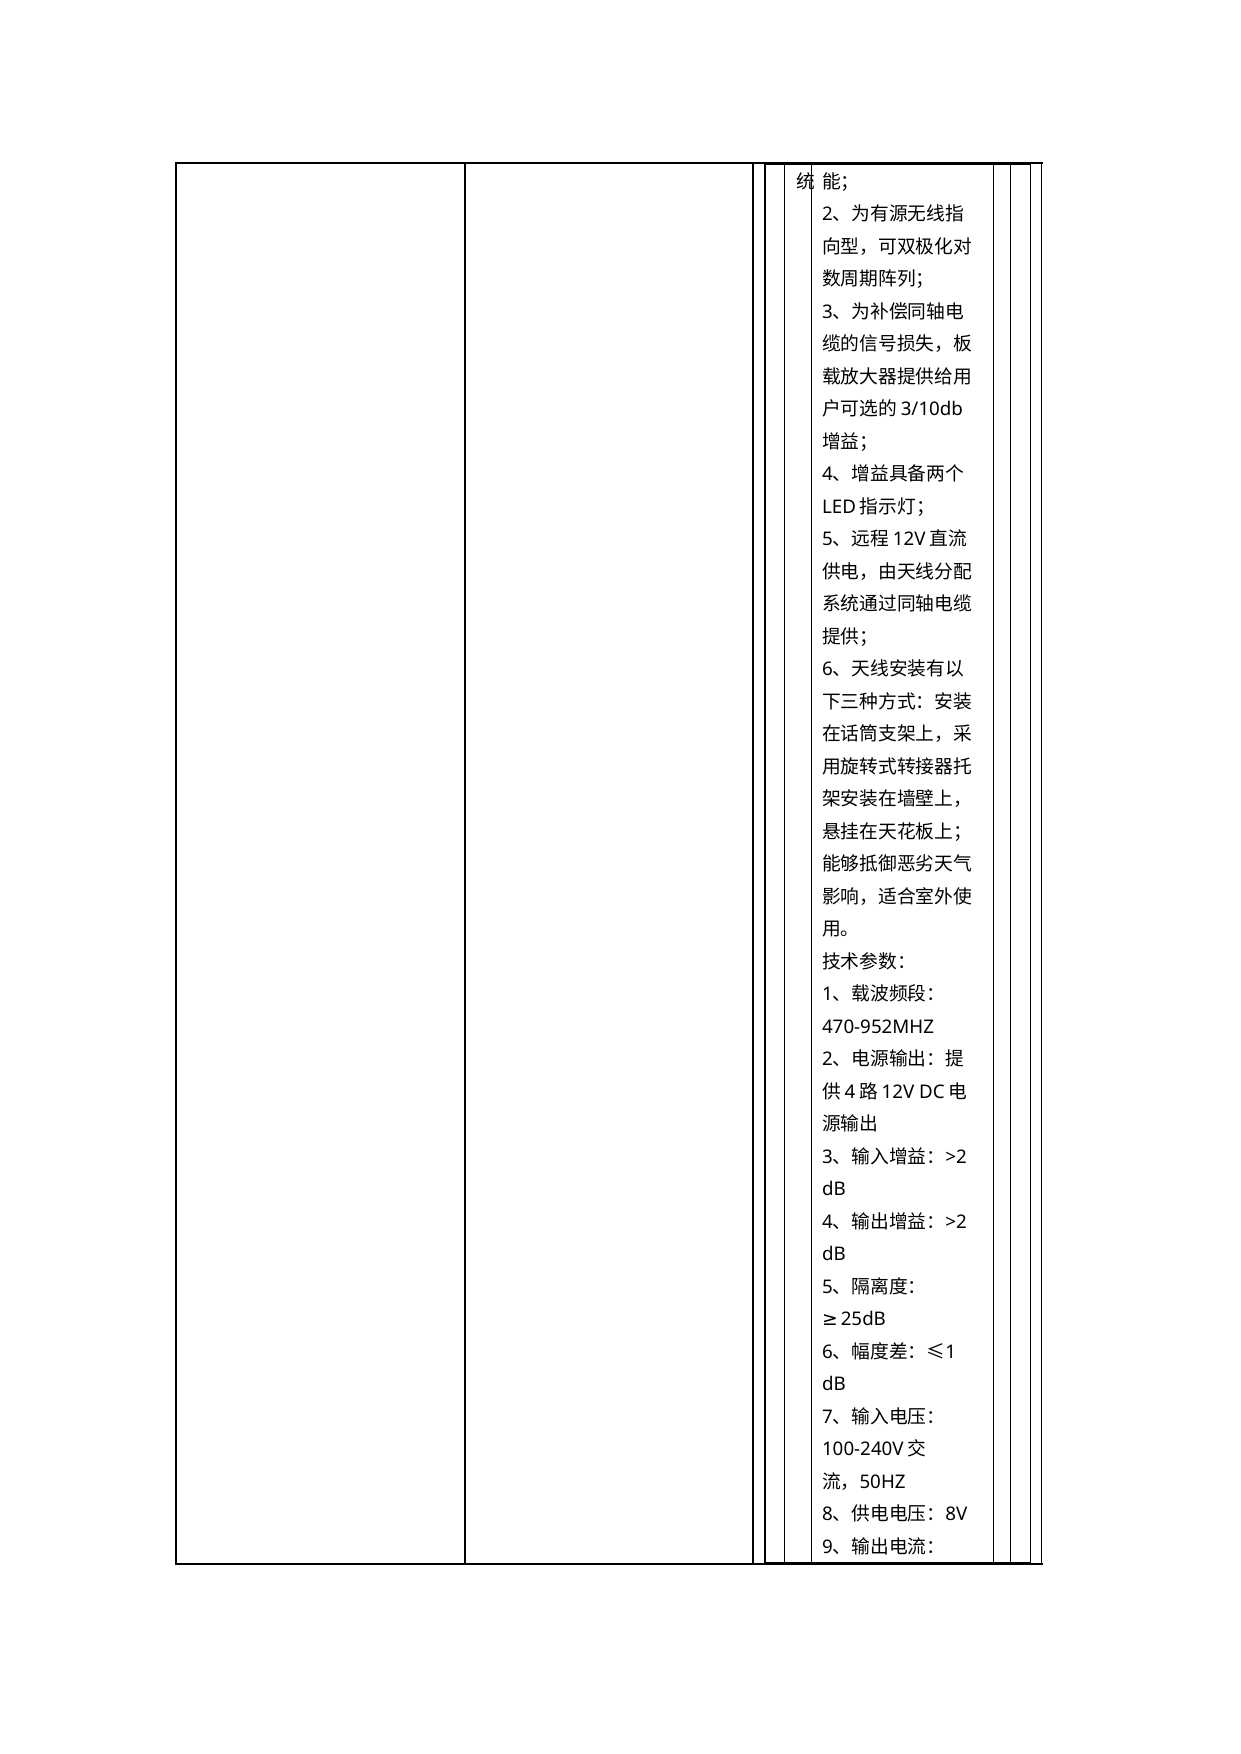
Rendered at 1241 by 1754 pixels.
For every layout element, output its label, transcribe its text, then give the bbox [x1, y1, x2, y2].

table_cell 6 [177, 164, 464, 1563]
table_cell 六、舞台设备及桌椅 [812, 165, 993, 1562]
table_cell [466, 164, 752, 1563]
table_cell 六、舞台设备及桌椅 [785, 165, 811, 1562]
